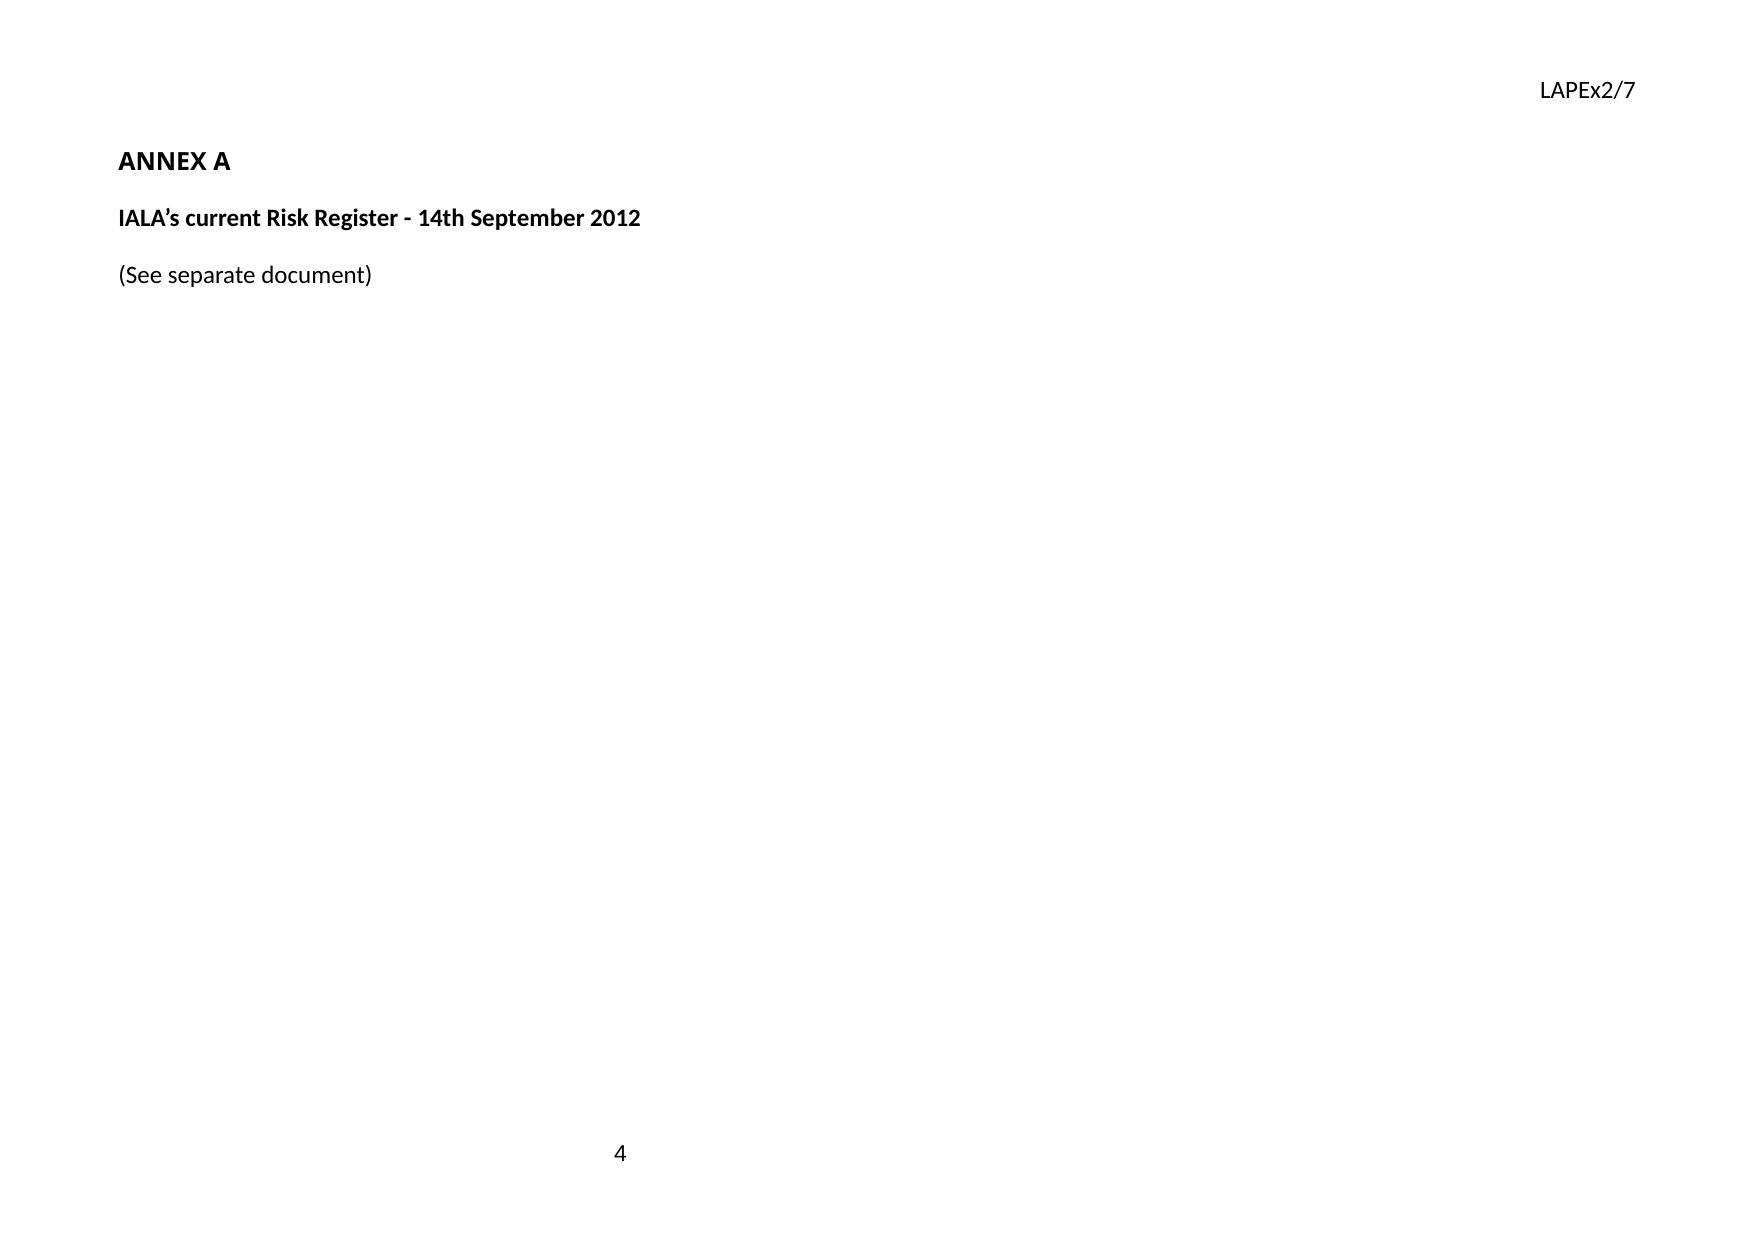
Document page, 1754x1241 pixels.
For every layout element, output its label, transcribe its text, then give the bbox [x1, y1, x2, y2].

text IALA’s current Risk Register - 14th September 2012 [118, 202, 1547, 233]
text (See separate document) [118, 259, 1636, 289]
